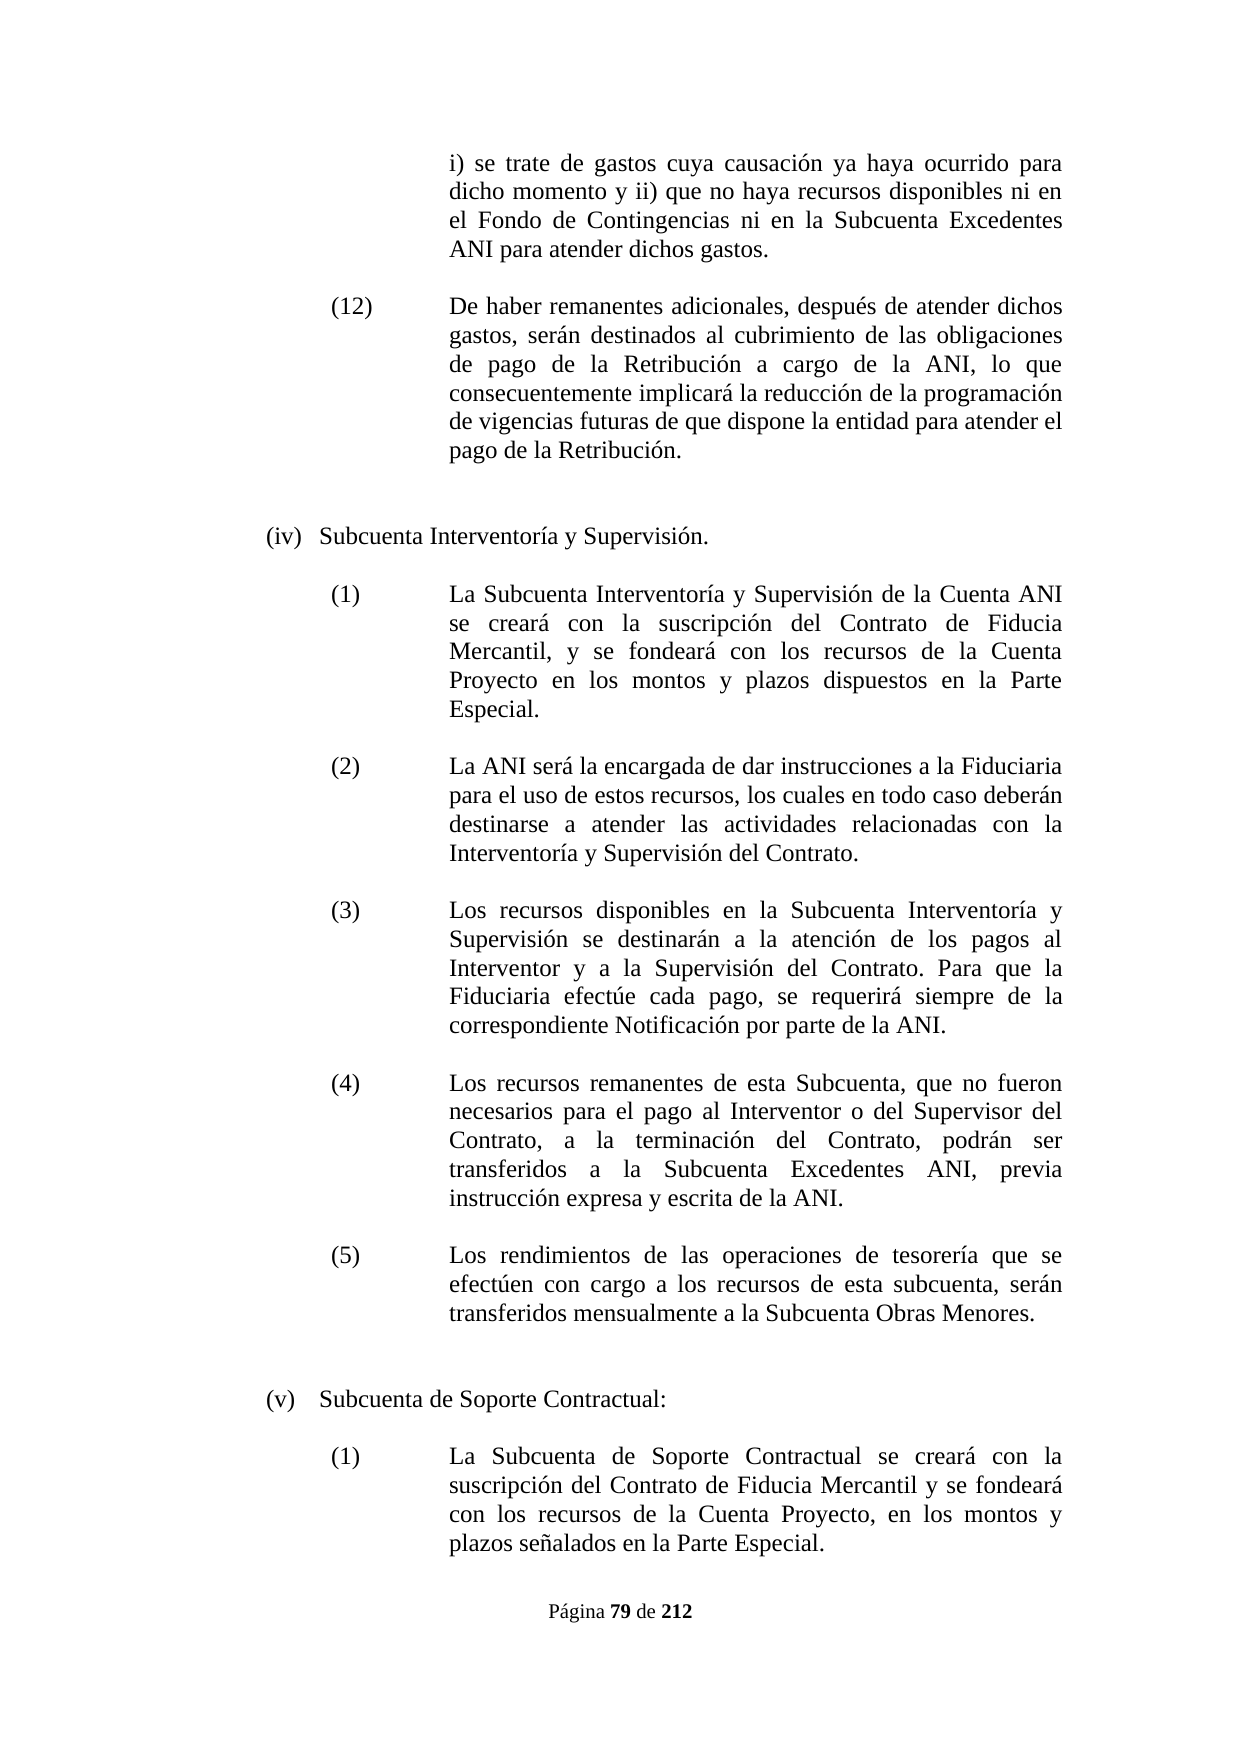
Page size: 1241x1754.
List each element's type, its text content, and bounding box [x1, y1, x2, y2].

list Subcuenta de Soporte Contractual: [266, 1384, 1063, 1413]
list La ANI será la encargada de dar instrucciones a la Fiduciaria para el uso de estos recursos, los cuales en todo caso deberán destinarse a atender las actividades relacionadas con la Interventoría y Supervisión del Contrato. [331, 751, 1063, 866]
list La Subcuenta Interventoría y Supervisión de la Cuenta ANI se creará con la suscripción del Contrato de Fiducia Mercantil, y se fondeará con los recursos de la Cuenta Proyecto en los montos y plazos dispuestos en la Parte Especial. [331, 579, 1063, 723]
list Los rendimientos de las operaciones de tesorería que se efectúen con cargo a los recursos de esta subcuenta, serán transferidos mensualmente a la Subcuenta Obras Menores. [331, 1240, 1063, 1326]
list Los recursos disponibles en la Subcuenta Interventoría y Supervisión se destinarán a la atención de los pagos al Interventor y a la Supervisión del Contrato. Para que la Fiduciaria efectúe cada pago, se requerirá siempre de la correspondiente Notificación por parte de la ANI. [331, 895, 1063, 1039]
list Los recursos remanentes de esta Subcuenta, que no fueron necesarios para el pago al Interventor o del Supervisor del Contrato, a la terminación del Contrato, podrán ser transferidos a la Subcuenta Excedentes ANI, previa instrucción expresa y escrita de la ANI. [331, 1068, 1063, 1211]
list De haber remanentes adicionales, después de atender dichos gastos, serán destinados al cubrimiento de las obligaciones de pago de la Retribución a cargo de la ANI, lo que consecuentemente implicará la reducción de la programación de vigencias futuras de que dispone la entidad para atender el pago de la Retribución. [331, 291, 1063, 464]
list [331, 148, 1063, 263]
list Subcuenta Interventoría y Supervisión. [266, 521, 1063, 550]
list La Subcuenta de Soporte Contractual se creará con la suscripción del Contrato de Fiducia Mercantil y se fondeará con los recursos de la Cuenta Proyecto, en los montos y plazos señalados en la Parte Especial. [331, 1441, 1063, 1556]
